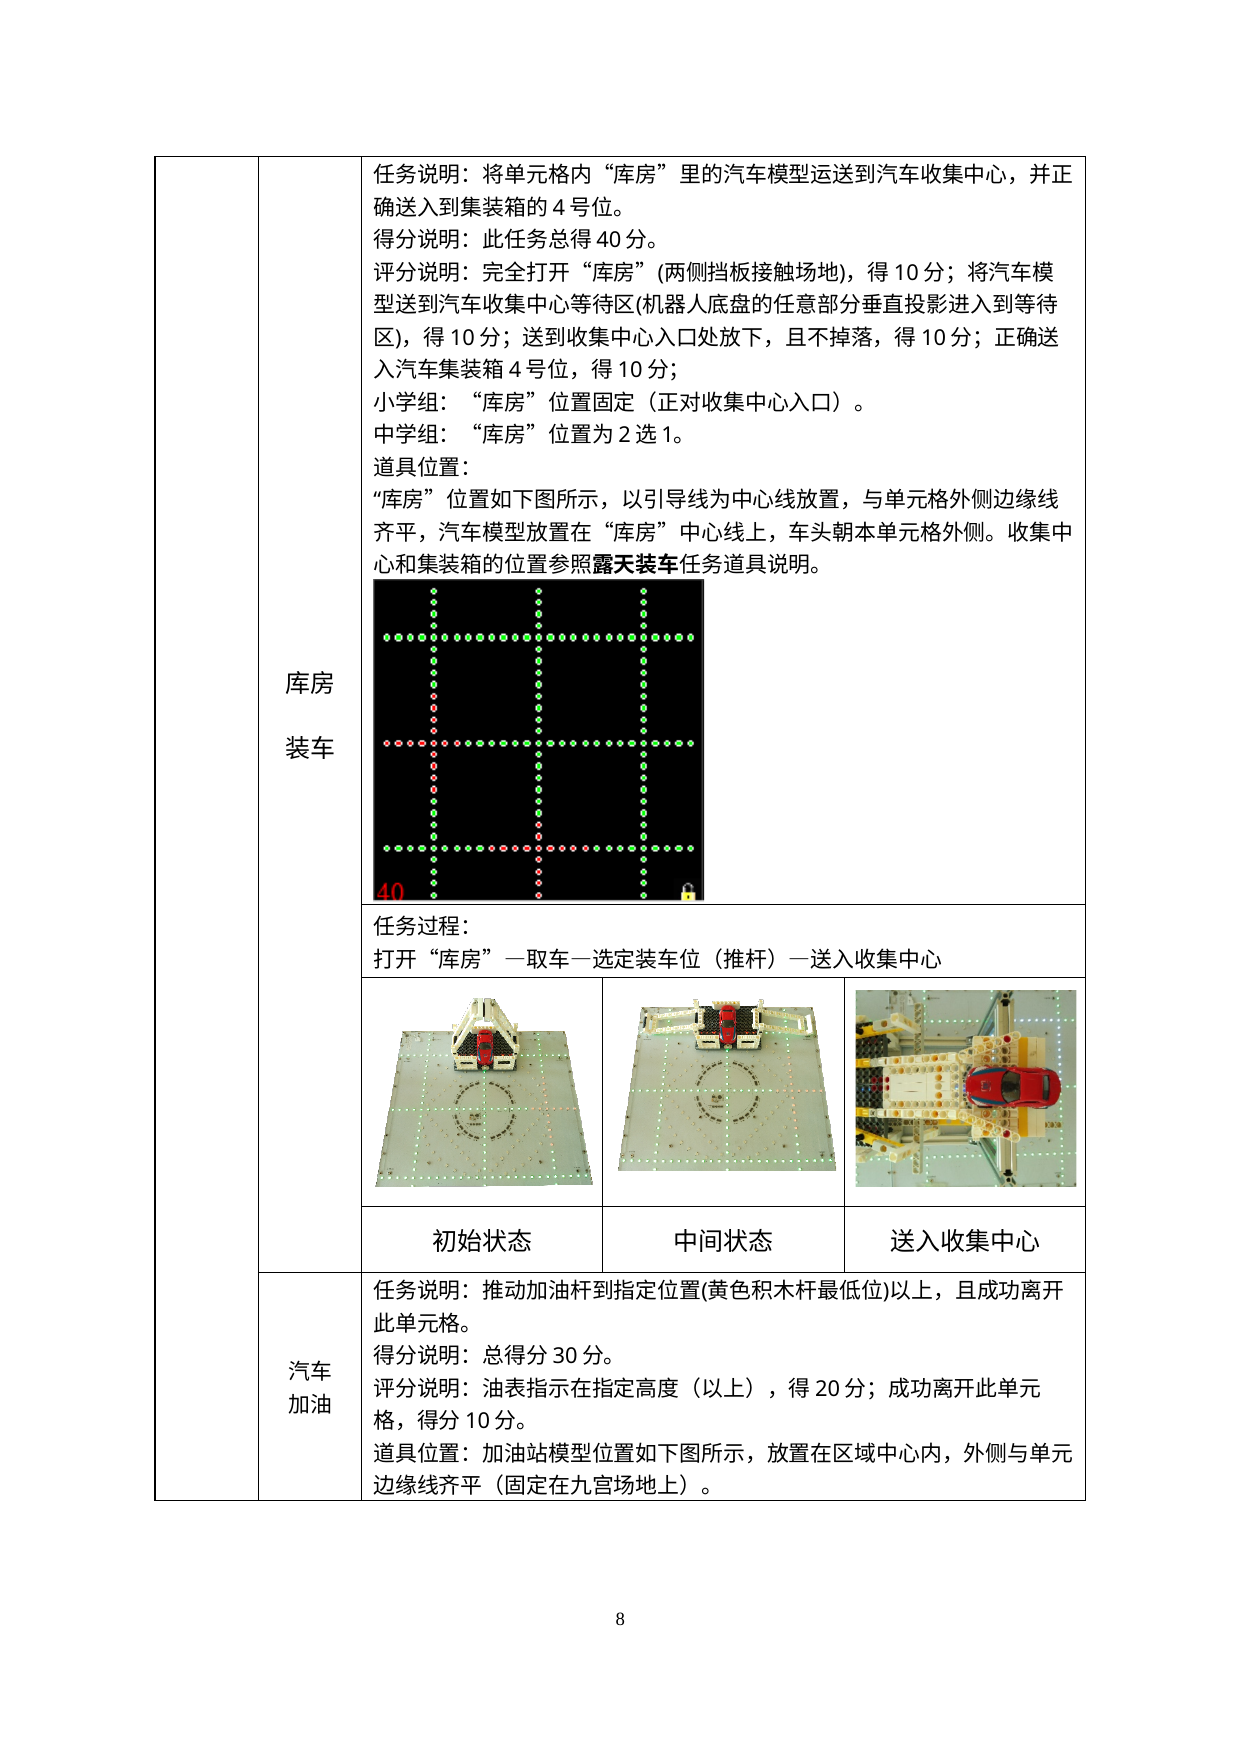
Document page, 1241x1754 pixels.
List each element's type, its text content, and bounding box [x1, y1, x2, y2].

picture [614, 994, 837, 1171]
picture [373, 994, 597, 1187]
picture [855, 990, 1077, 1187]
table_cell 中间状态 [603, 1207, 844, 1272]
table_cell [362, 1273, 1085, 1500]
table_cell 汽车 加油 [259, 1273, 361, 1500]
table_cell [362, 978, 602, 1206]
table_cell [845, 978, 1085, 1206]
table_cell 任务说明：将单元格内“库房”里的汽车模型运送到汽车收集中心，并正确送入到集装箱的4号位。 得分说明：此任务总得40分。 评分说明：完全打开“库房”(两侧挡板接触场地)，得10分；将汽车模型送到汽车收集中心等待区(机器人底盘的任意部分垂直投影进入到等待区)，得10分；送到收集中心入口处放下，且不掉落，得10分；正确送入汽车集装箱4号位，得10分； 小学组：“库房”位置固定（正对收集中心入口）。 中学组：“库房”位置为2选1。 道具位置： “库房”位置如下图所示，以引导线为中心线放置，与单元格外侧边缘线齐平，汽车模型放置在“库房”中心线上，车头朝本单元格外侧。收集中心和集装箱的位置参照露天装车任务道具说明。 [362, 157, 1085, 904]
table_cell 送入收集中心 [845, 1207, 1085, 1272]
picture [373, 579, 705, 902]
table_cell [603, 978, 844, 1206]
table_cell 库房 装车 [259, 157, 361, 1272]
table_cell 任务过程： 打开“库房”—取车—选定装车位（推杆）—送入收集中心 [362, 905, 1085, 977]
table_cell 初始状态 [362, 1207, 602, 1272]
